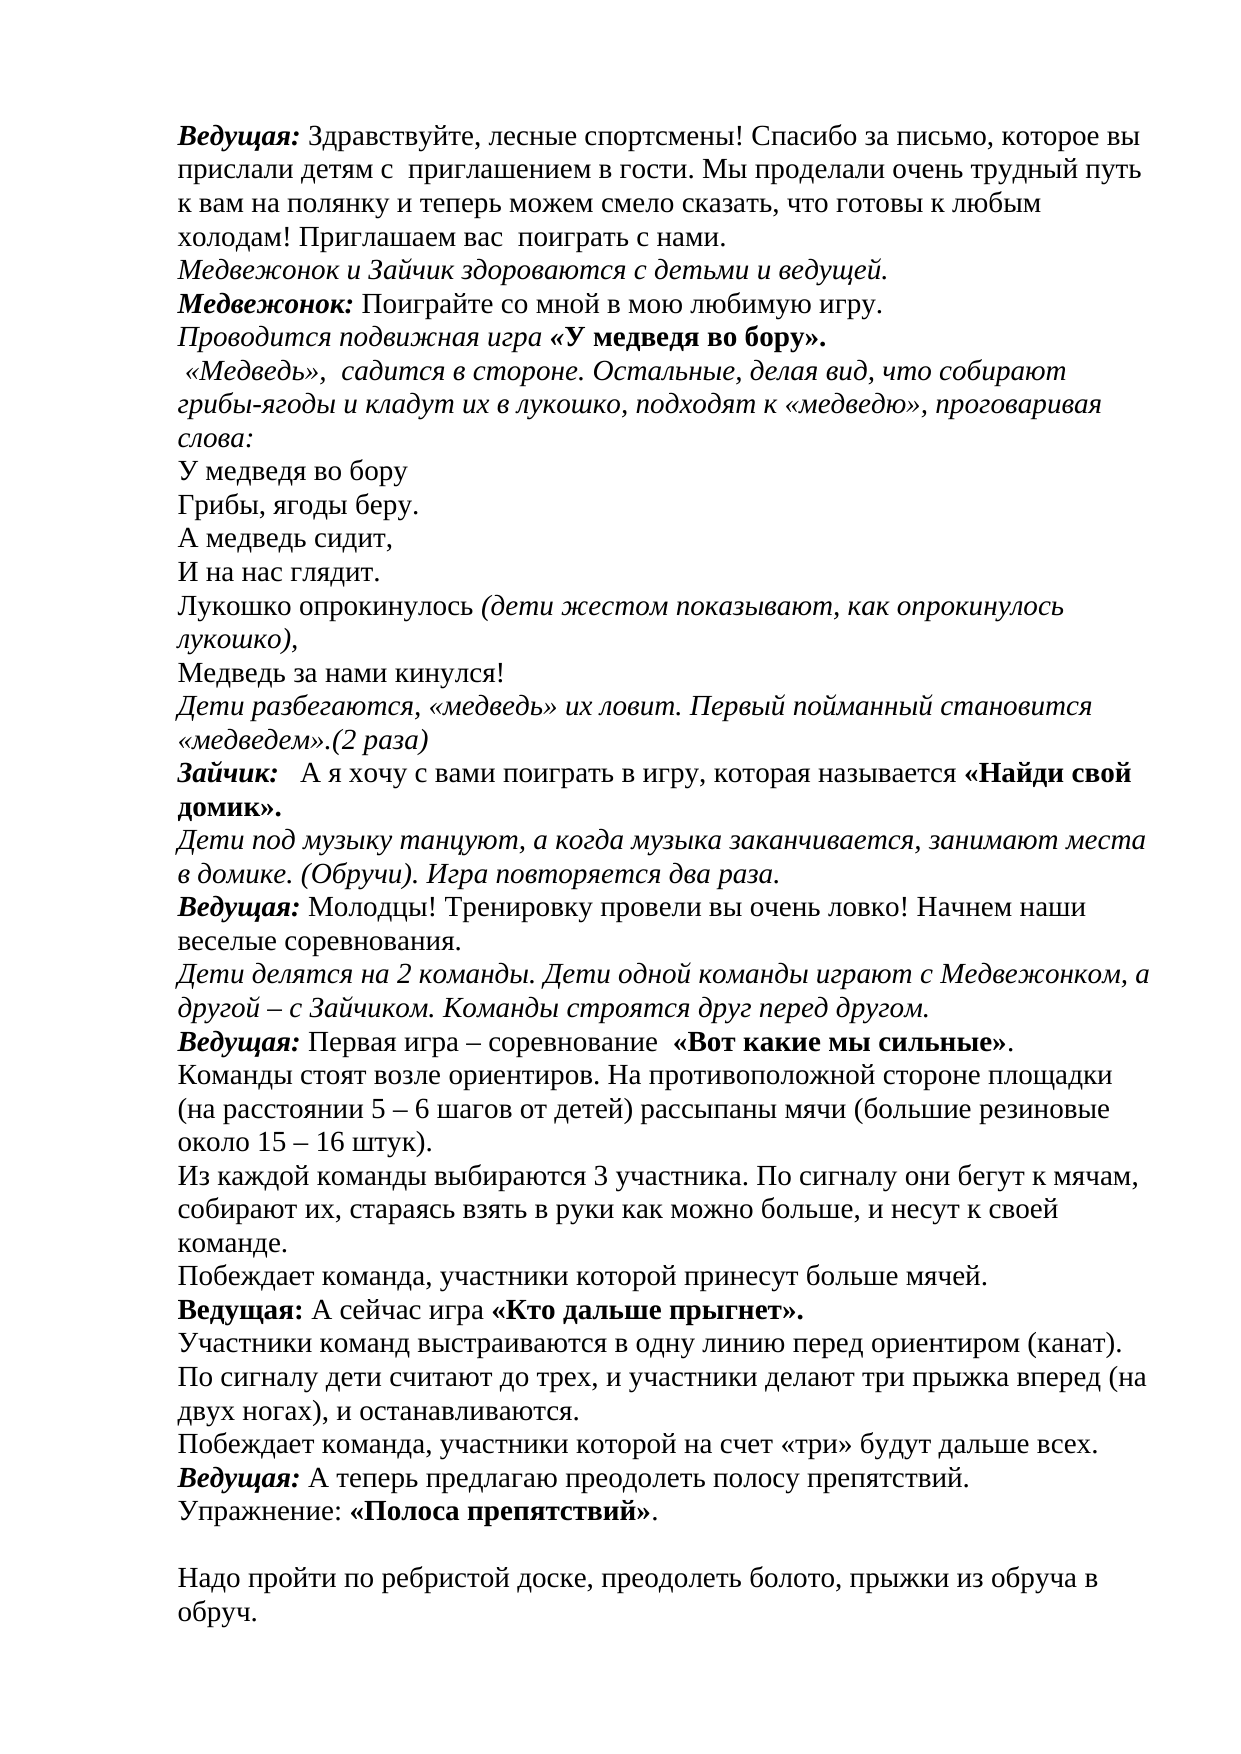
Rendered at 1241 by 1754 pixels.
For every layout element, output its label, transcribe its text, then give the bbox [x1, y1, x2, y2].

text У медведя во бору [177, 453, 1152, 487]
text Упражнение: «Полоса препятствий». [177, 1493, 1152, 1527]
text Грибы, ягоды беру. [177, 487, 1152, 521]
text Медвежонок и Зайчик здороваются с детьми и ведущей. [177, 252, 1152, 286]
text А медведь сидит, [177, 521, 1152, 554]
text Медвежонок: Поиграйте со мной в мою любимую игру. [177, 286, 1152, 319]
text Ведущая: А сейчас игра «Кто дальше прыгнет». [177, 1292, 1152, 1326]
text Дети разбегаются, «медведь» их ловит. Первый пойманный становится «медведем».(2 раза) [177, 688, 1152, 755]
text Медведь за нами кинулся! [177, 655, 1152, 688]
text Ведущая: Здравствуйте, лесные спортсмены! Спасибо за письмо, которое вы прислали детям с приглашением в гости. Мы проделали очень трудный путь к вам на полянку и теперь можем смело сказать, что готовы к любым холодам! Приглашаем вас поиграть с нами. [177, 118, 1152, 252]
text Ведущая: Первая игра – соревнование «Вот какие мы сильные». [177, 1024, 1152, 1057]
text Команды стоят возле ориентиров. На противоположной стороне площадки (на расстоянии 5 – 6 шагов от детей) рассыпаны мячи (большие резиновые около 15 – 16 штук). [177, 1057, 1152, 1158]
text Ведущая: А теперь предлагаю преодолеть полосу препятствий. [177, 1460, 1152, 1493]
text «Медведь», садится в стороне. Остальные, делая вид, что собирают грибы-ягоды и кладут их в лукошко, подходят к «медведю», проговаривая слова: [177, 353, 1152, 453]
text Надо пройти по ребристой доске, преодолеть болото, прыжки из обруча в обруч. [177, 1560, 1152, 1627]
text Из каждой команды выбираются 3 участника. По сигналу они бегут к мячам, собирают их, стараясь взять в руки как можно больше, и несут к своей команде. [177, 1158, 1152, 1258]
text И на нас глядит. [177, 554, 1152, 588]
text По сигналу дети считают до трех, и участники делают три прыжка вперед (на двух ногах), и останавливаются. [177, 1359, 1152, 1426]
text Побеждает команда, участники которой на счет «три» будут дальше всех. [177, 1426, 1152, 1460]
text Лукошко опрокинулось (дети жестом показывают, как опрокинулось лукошко), [177, 588, 1152, 655]
text Зайчик: А я хочу с вами поиграть в игру, которая называется «Найди свой домик». [177, 755, 1152, 822]
text Побеждает команда, участники которой принесут больше мячей. [177, 1258, 1152, 1292]
text Участники команд выстраиваются в одну линию перед ориентиром (канат). [177, 1326, 1152, 1359]
text Дети делятся на 2 команды. Дети одной команды играют с Медвежонком, а другой – с Зайчиком. Команды строятся друг перед другом. [177, 957, 1152, 1024]
text Ведущая: Молодцы! Тренировку провели вы очень ловко! Начнем наши веселые соревнования. [177, 889, 1152, 957]
text Дети под музыку танцуют, а когда музыка заканчивается, занимают места в домике. (Обручи). Игра повторяется два раза. [177, 822, 1152, 889]
text Проводится подвижная игра «У медведя во бору». [177, 319, 1152, 353]
